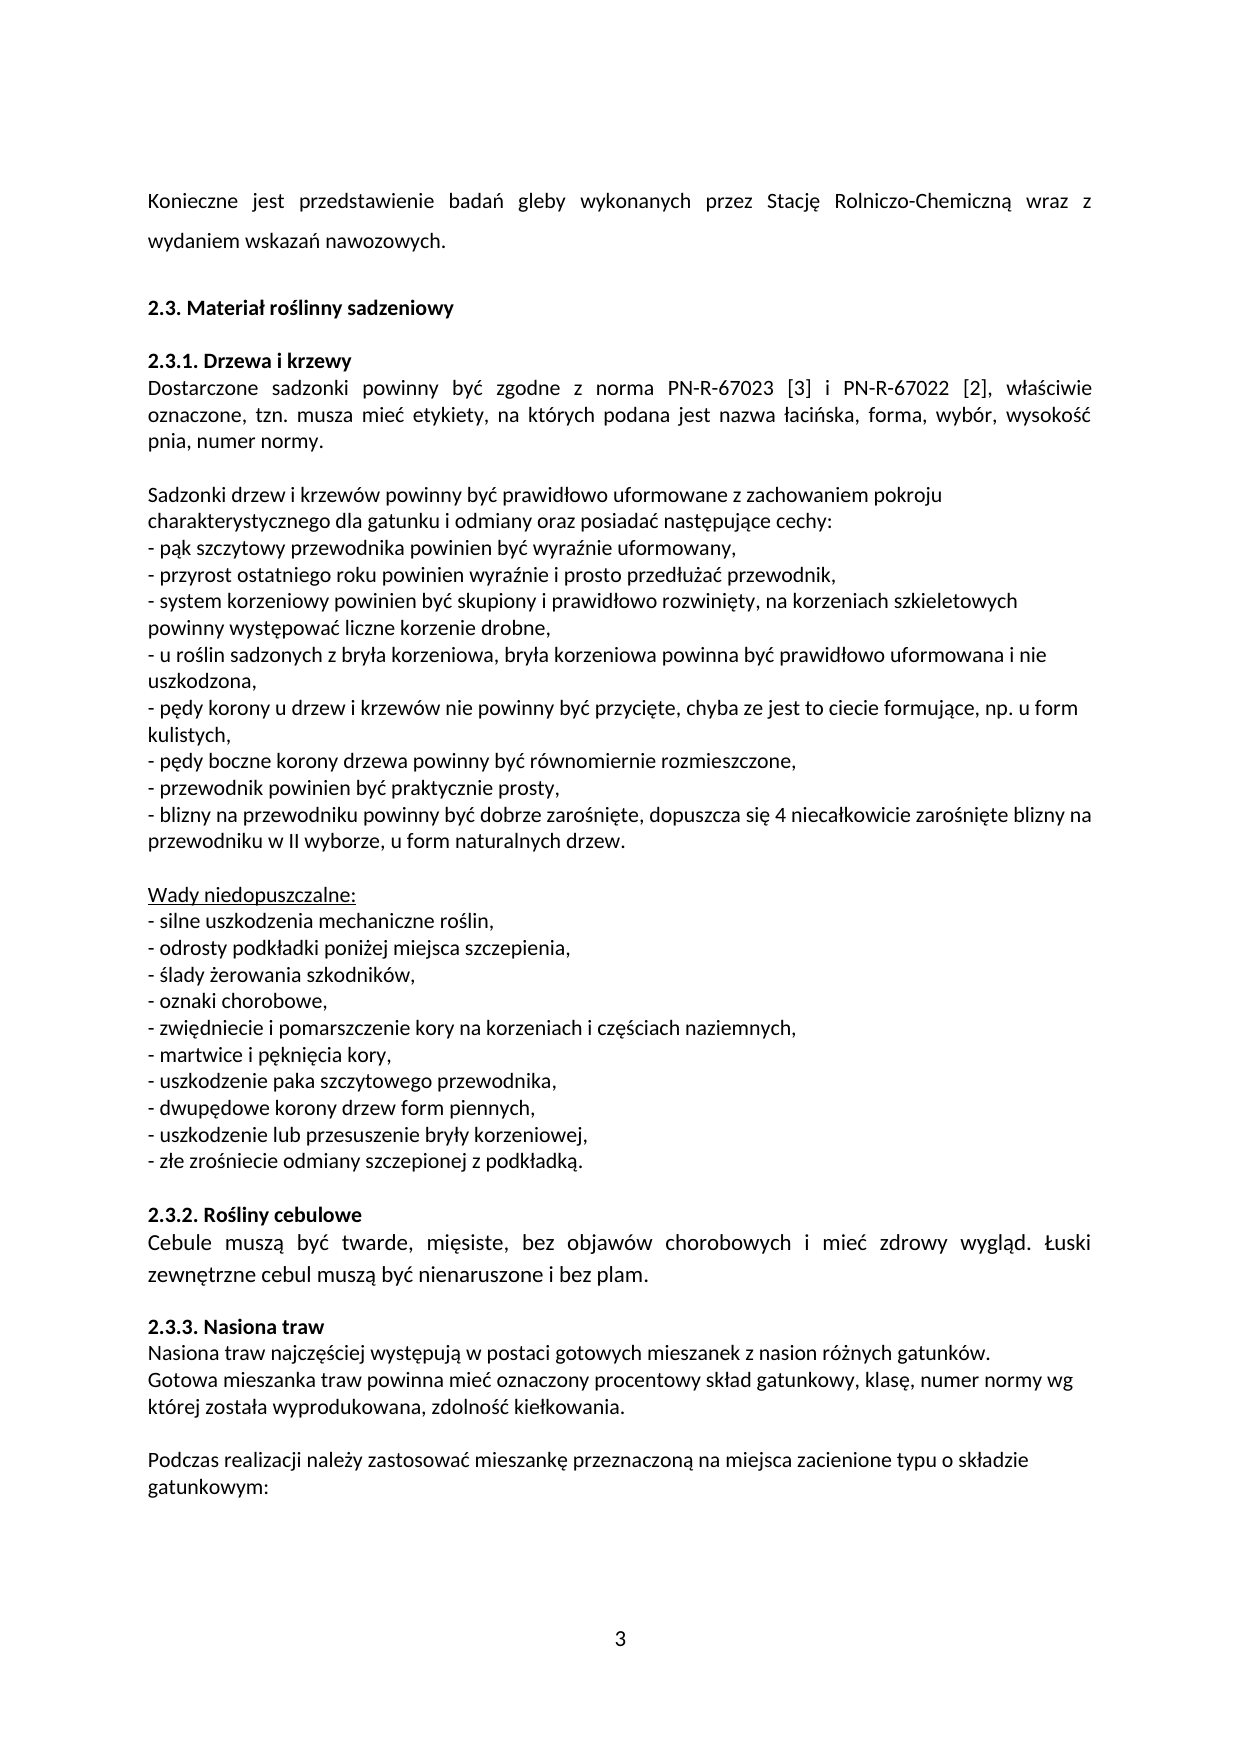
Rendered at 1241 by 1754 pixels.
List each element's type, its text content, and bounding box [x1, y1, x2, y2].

text - pąk szczytowy przewodnika powinien być wyraźnie uformowany, [148, 534, 1093, 561]
text 2.3.3. Nasiona traw [148, 1313, 1093, 1339]
text 2.3.1. Drzewa i krzewy [148, 348, 1093, 374]
text Dostarczone sadzonki powinny być zgodne z norma PN-R-67023 [3] i PN-R-67022 [2], właściwie oznaczone, tzn. musza mieć etykiety, na których podana jest nazwa łacińska, forma, wybór, wysokość pnia, numer normy. [148, 374, 1093, 454]
text - złe zrośniecie odmiany szczepionej z podkładką. [148, 1148, 1093, 1174]
text - blizny na przewodniku powinny być dobrze zarośnięte, dopuszcza się 4 niecałkowicie zarośnięte blizny na przewodniku w II wyborze, u form naturalnych drzew. [148, 801, 1093, 854]
text 2.3.2. Rośliny cebulowe [148, 1201, 1093, 1228]
text - oznaki chorobowe, [148, 988, 1093, 1014]
text 2.3. Materiał roślinny sadzeniowy [148, 294, 1093, 321]
text Podczas realizacji należy zastosować mieszankę przeznaczoną na miejsca zacienione typu o składzie gatunkowym: [148, 1446, 1093, 1499]
text Sadzonki drzew i krzewów powinny być prawidłowo uformowane z zachowaniem pokroju charakterystycznego dla gatunku i odmiany oraz posiadać następujące cechy: [148, 481, 1093, 534]
text Nasiona traw najczęściej występują w postaci gotowych mieszanek z nasion różnych gatunków. [148, 1339, 1093, 1366]
text - przewodnik powinien być praktycznie prosty, [148, 774, 1093, 801]
text - odrosty podkładki poniżej miejsca szczepienia, [148, 934, 1093, 961]
text Cebule muszą być twarde, mięsiste, bez objawów chorobowych i mieć zdrowy wygląd. Łuski zewnętrzne cebul muszą być nienaruszone i bez plam. [148, 1228, 1093, 1288]
text Gotowa mieszanka traw powinna mieć oznaczony procentowy skład gatunkowy, klasę, numer normy wg której została wyprodukowana, zdolność kiełkowania. [148, 1366, 1093, 1419]
text - system korzeniowy powinien być skupiony i prawidłowo rozwinięty, na korzeniach szkieletowych powinny występować liczne korzenie drobne, [148, 588, 1093, 641]
text - pędy boczne korony drzewa powinny być równomiernie rozmieszczone, [148, 748, 1093, 774]
text - silne uszkodzenia mechaniczne roślin, [148, 908, 1093, 934]
text - dwupędowe korony drzew form piennych, [148, 1094, 1093, 1121]
text - zwiędniecie i pomarszczenie kory na korzeniach i częściach naziemnych, [148, 1014, 1093, 1041]
text - uszkodzenie lub przesuszenie bryły korzeniowej, [148, 1121, 1093, 1148]
text - martwice i pęknięcia kory, [148, 1041, 1093, 1068]
text - u roślin sadzonych z bryła korzeniowa, bryła korzeniowa powinna być prawidłowo uformowana i nie uszkodzona, [148, 641, 1093, 694]
text - ślady żerowania szkodników, [148, 961, 1093, 988]
text - przyrost ostatniego roku powinien wyraźnie i prosto przedłużać przewodnik, [148, 561, 1093, 588]
text - pędy korony u drzew i krzewów nie powinny być przycięte, chyba ze jest to ciecie formujące, np. u form kulistych, [148, 694, 1093, 748]
text Wady niedopuszczalne: [148, 881, 1093, 908]
text - uszkodzenie paka szczytowego przewodnika, [148, 1068, 1093, 1094]
text Konieczne jest przedstawienie badań gleby wykonanych przez Stację Rolniczo-Chemiczną wraz z wydaniem wskazań nawozowych. [148, 188, 1092, 254]
